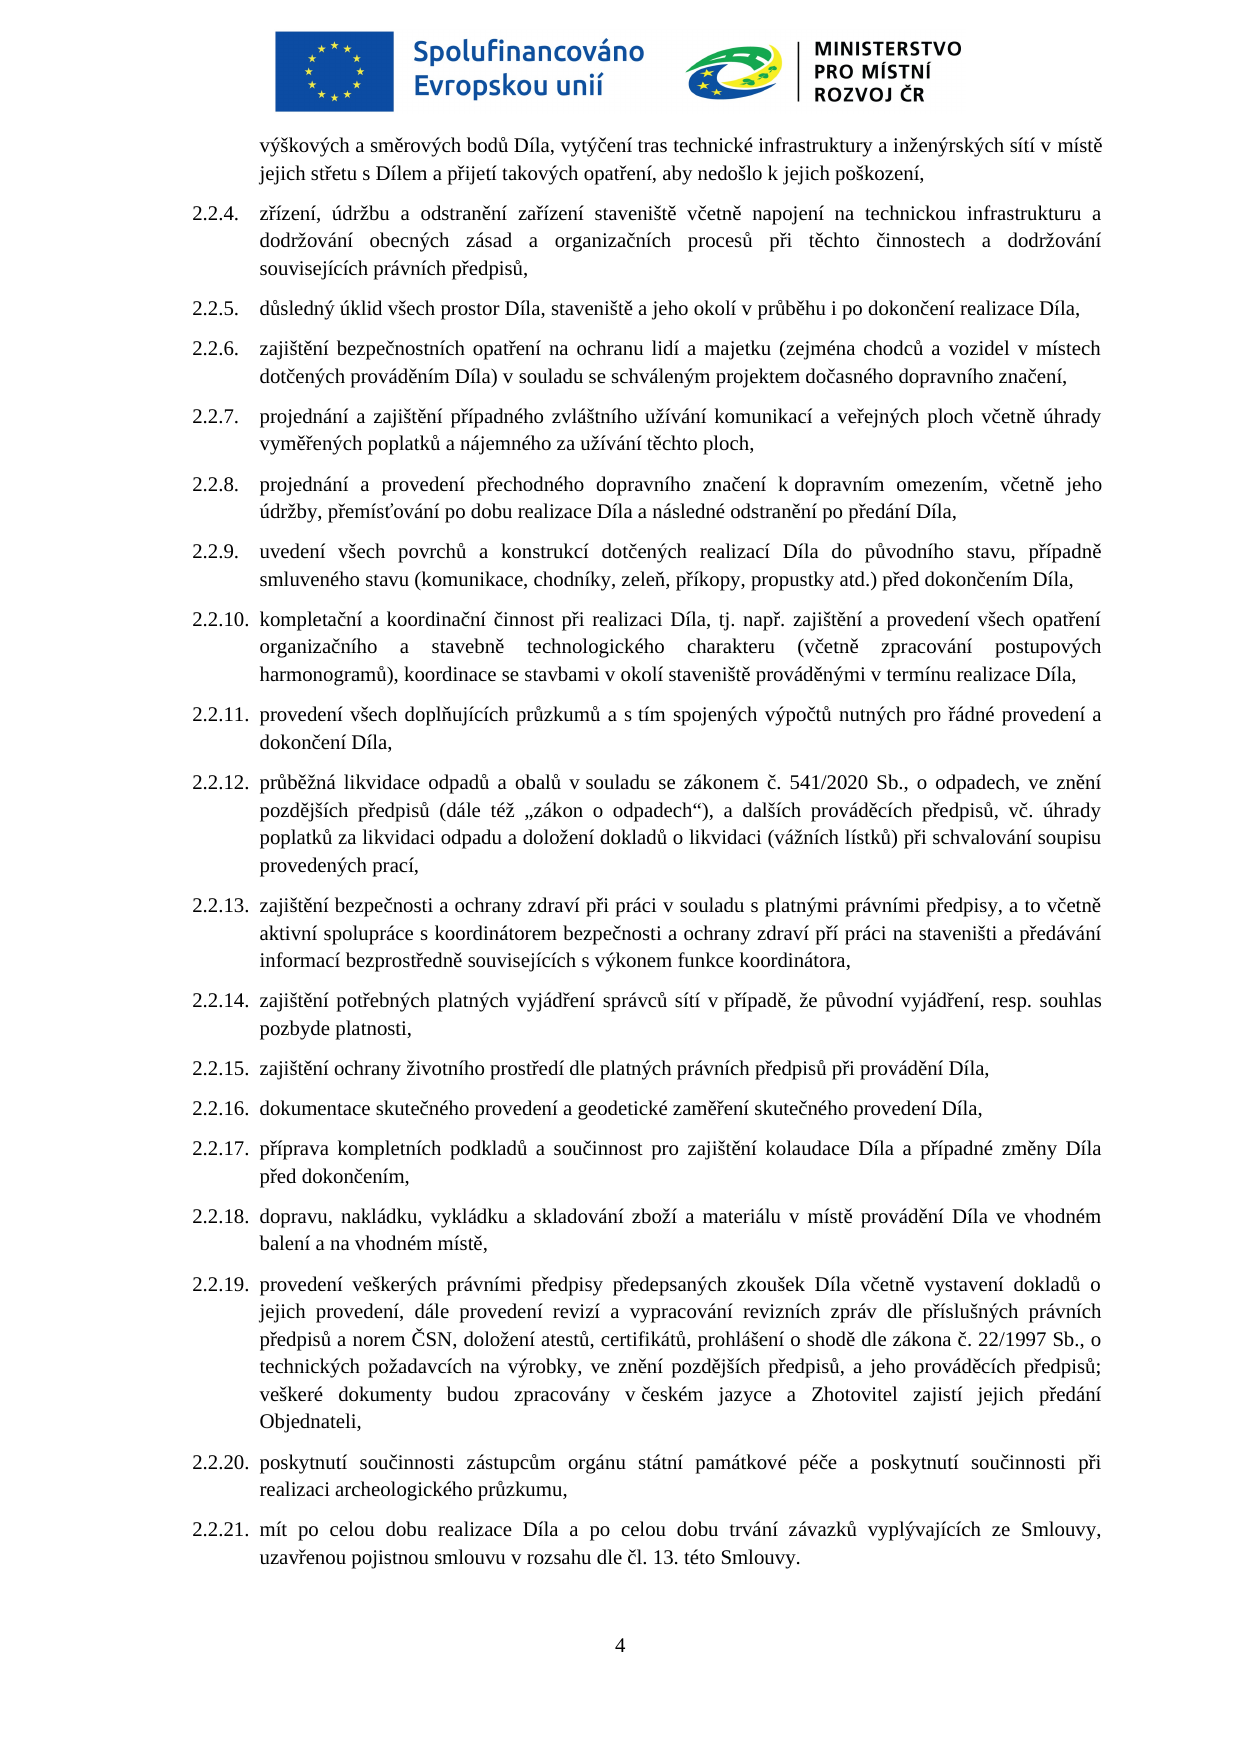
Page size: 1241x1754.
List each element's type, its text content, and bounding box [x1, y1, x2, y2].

list provedení všech doplňujících průzkumů a s tím spojených výpočtů nutných pro řádné provedení a dokončení Díla, [192, 702, 1102, 754]
list zajištění bezpečnosti a ochrany zdraví při práci v souladu s platnými právními předpisy, a to včetně aktivní spolupráce s koordinátorem bezpečnosti a ochrany zdraví pří práci na staveništi a předávání informací bezprostředně souvisejících s výkonem funkce koordinátora, [192, 893, 1102, 972]
list průběžná likvidace odpadů a obalů v souladu se zákonem č. 541/2020 Sb., o odpadech, ve znění pozdějších předpisů (dále též „zákon o odpadech“), a dalších prováděcích předpisů, vč. úhrady poplatků za likvidaci odpadu a doložení dokladů o likvidaci (vážních lístků) při schvalování soupisu provedených prací, [192, 770, 1102, 877]
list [192, 133, 1102, 184]
list zřízení, údržbu a odstranění zařízení staveniště včetně napojení na technickou infrastrukturu a dodržování obecných zásad a organizačních procesů při těchto činnostech a dodržování souvisejících právních předpisů, [192, 201, 1102, 280]
list projednání a provedení přechodného dopravního značení k dopravním omezením, včetně jeho údržby, přemísťování po dobu realizace Díla a následné odstranění po předání Díla, [192, 471, 1102, 523]
list projednání a zajištění případného zvláštního užívání komunikací a veřejných ploch včetně úhrady vyměřených poplatků a nájemného za užívání těchto ploch, [192, 404, 1102, 455]
list poskytnutí součinnosti zástupcům orgánu státní památkové péče a poskytnutí součinnosti při realizaci archeologického průzkumu, [192, 1449, 1102, 1501]
list uvedení všech povrchů a konstrukcí dotčených realizací Díla do původního stavu, případně smluveného stavu (komunikace, chodníky, zeleň, příkopy, propustky atd.) před dokončením Díla, [192, 539, 1102, 591]
list kompletační a koordinační činnost při realizaci Díla, tj. např. zajištění a provedení všech opatření organizačního a stavebně technologického charakteru (včetně zpracování postupových harmonogramů), koordinace se stavbami v okolí staveniště prováděnými v termínu realizace Díla, [192, 607, 1102, 686]
list dokumentace skutečného provedení a geodetické zaměření skutečného provedení Díla, [192, 1096, 1102, 1120]
list zajištění bezpečnostních opatření na ochranu lidí a majetku (zejména chodců a vozidel v místech dotčených prováděním Díla) v souladu se schváleným projektem dočasného dopravního značení, [192, 336, 1102, 388]
list provedení veškerých právními předpisy předepsaných zkoušek Díla včetně vystavení dokladů o jejich provedení, dále provedení revizí a vypracování revizních zpráv dle příslušných právních předpisů a norem ČSN, doložení atestů, certifikátů, prohlášení o shodě dle zákona č. 22/1997 Sb., o technických požadavcích na výrobky, ve znění pozdějších předpisů, a jeho prováděcích předpisů; veškeré dokumenty budou zpracovány v českém jazyce a Zhotovitel zajistí jejich předání Objednateli, [192, 1271, 1102, 1433]
list mít po celou dobu realizace Díla a po celou dobu trvání závazků vyplývajících ze Smlouvy, uzavřenou pojistnou smlouvu v rozsahu dle čl. 13. této Smlouvy. [192, 1517, 1102, 1569]
list příprava kompletních podkladů a součinnost pro zajištění kolaudace Díla a případné změny Díla před dokončením, [192, 1136, 1102, 1188]
list zajištění potřebných platných vyjádření správců sítí v případě, že původní vyjádření, resp. souhlas pozbyde platnosti, [192, 988, 1102, 1040]
list dopravu, nakládku, vykládku a skladování zboží a materiálu v místě provádění Díla ve vhodném balení a na vhodném místě, [192, 1204, 1102, 1255]
picture [273, 29, 967, 114]
list zajištění ochrany životního prostředí dle platných právních předpisů při provádění Díla, [192, 1056, 1102, 1080]
list důsledný úklid všech prostor Díla, staveniště a jeho okolí v průběhu i po dokončení realizace Díla, [192, 296, 1102, 320]
